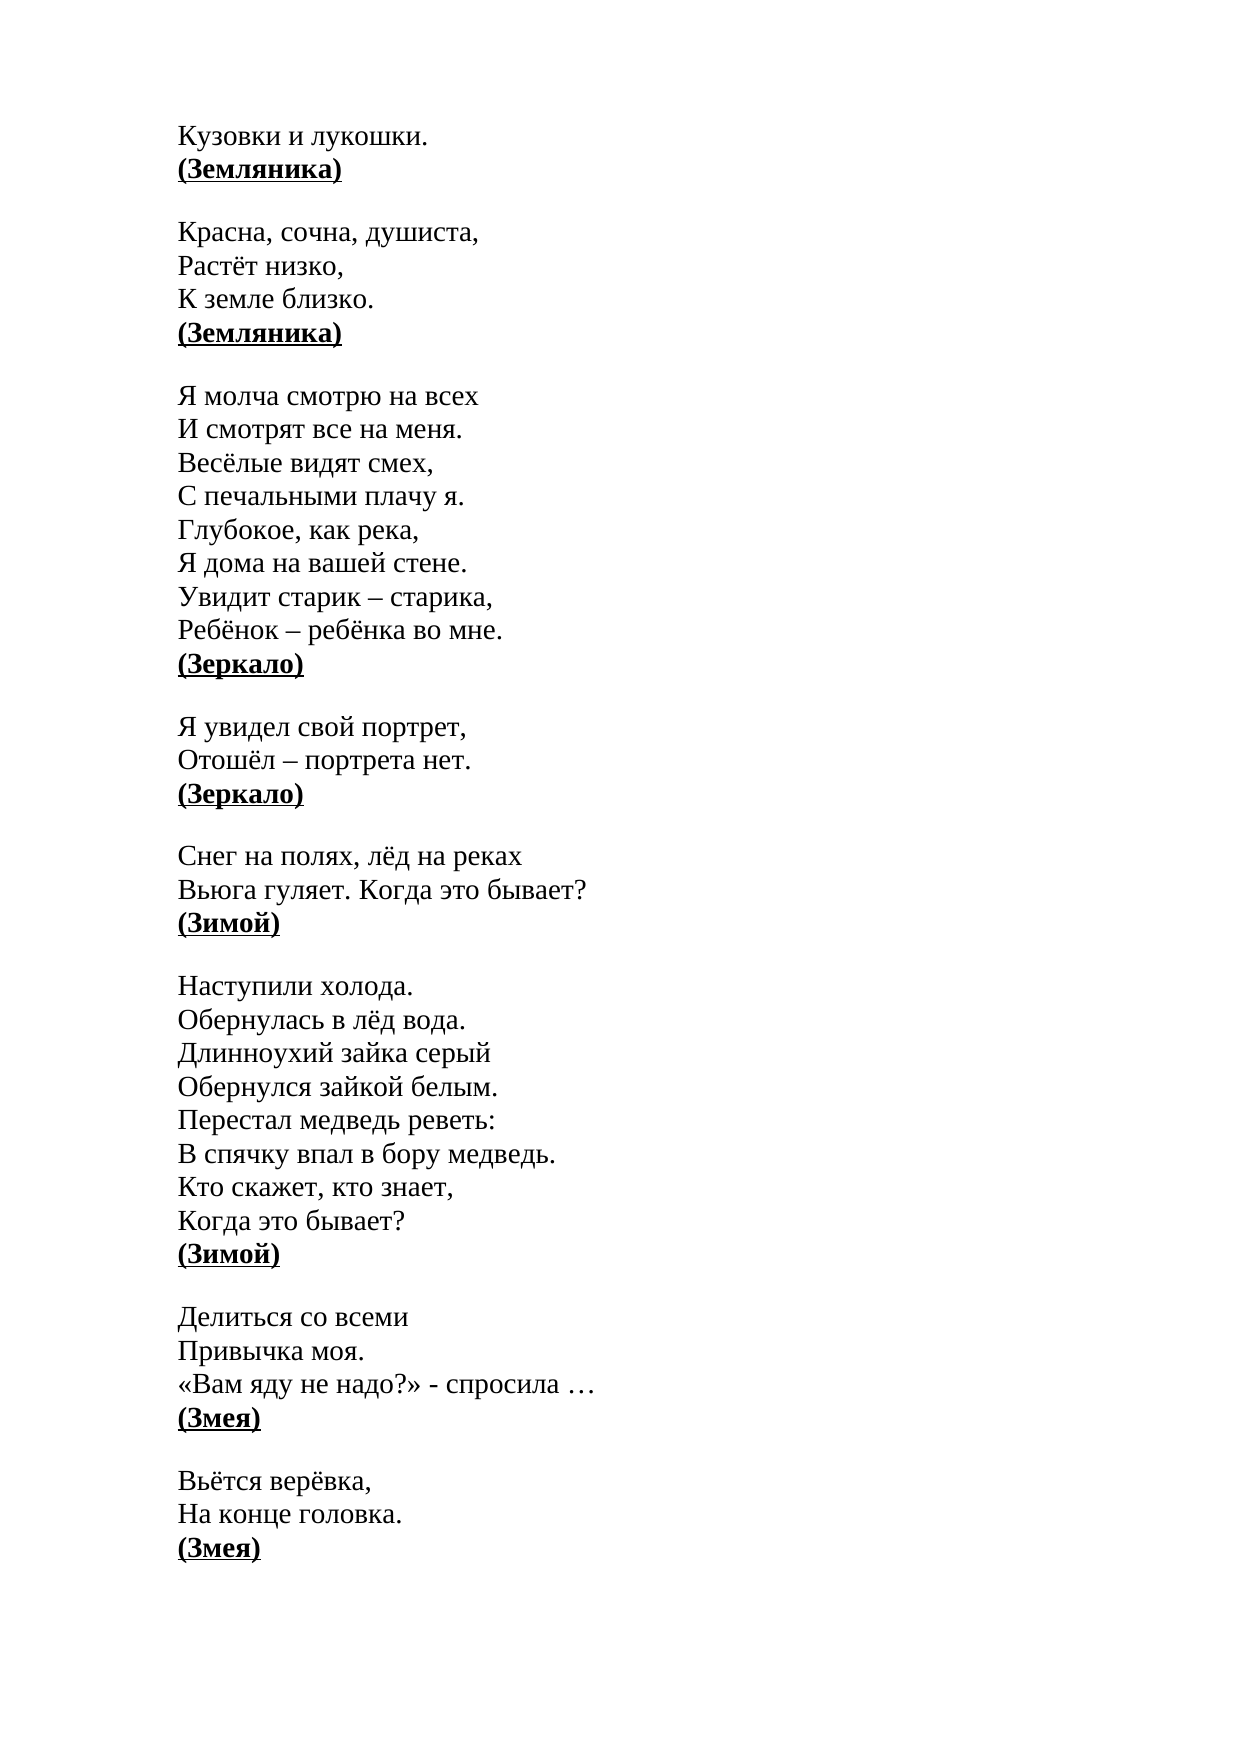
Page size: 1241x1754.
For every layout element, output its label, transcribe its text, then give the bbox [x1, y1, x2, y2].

text Делиться со всеми Привычка моя. «Вам яду не надо?» - спросила … (Змея) [177, 1299, 1152, 1433]
text Вьётся верёвка, На конце головка. (Змея) [177, 1463, 1152, 1563]
text Красна, сочна, душиста, Растёт низко, К земле близко. (Земляника) [177, 214, 1152, 348]
text Наступили холода. Обернулась в лёд вода. Длинноухий зайка серый Обернулся зайкой белым. Перестал медведь реветь: В спячку впал в бору медведь. Кто скажет, кто знает, Когда это бывает? (Зимой) [177, 968, 1152, 1270]
text Я молча смотрю на всех И смотрят все на меня. Весёлые видят смех, С печальными плачу я. Глубокое, как река, Я дома на вашей стене. Увидит старик – старика, Ребёнок – ребёнка во мне. (Зеркало) [177, 378, 1152, 679]
text Снег на полях, лёд на реках Вьюга гуляет. Когда это бывает? (Зимой) [177, 838, 1152, 939]
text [177, 118, 1152, 185]
text Я увидел свой портрет, Отошёл – портрета нет. (Зеркало) [177, 709, 1152, 809]
